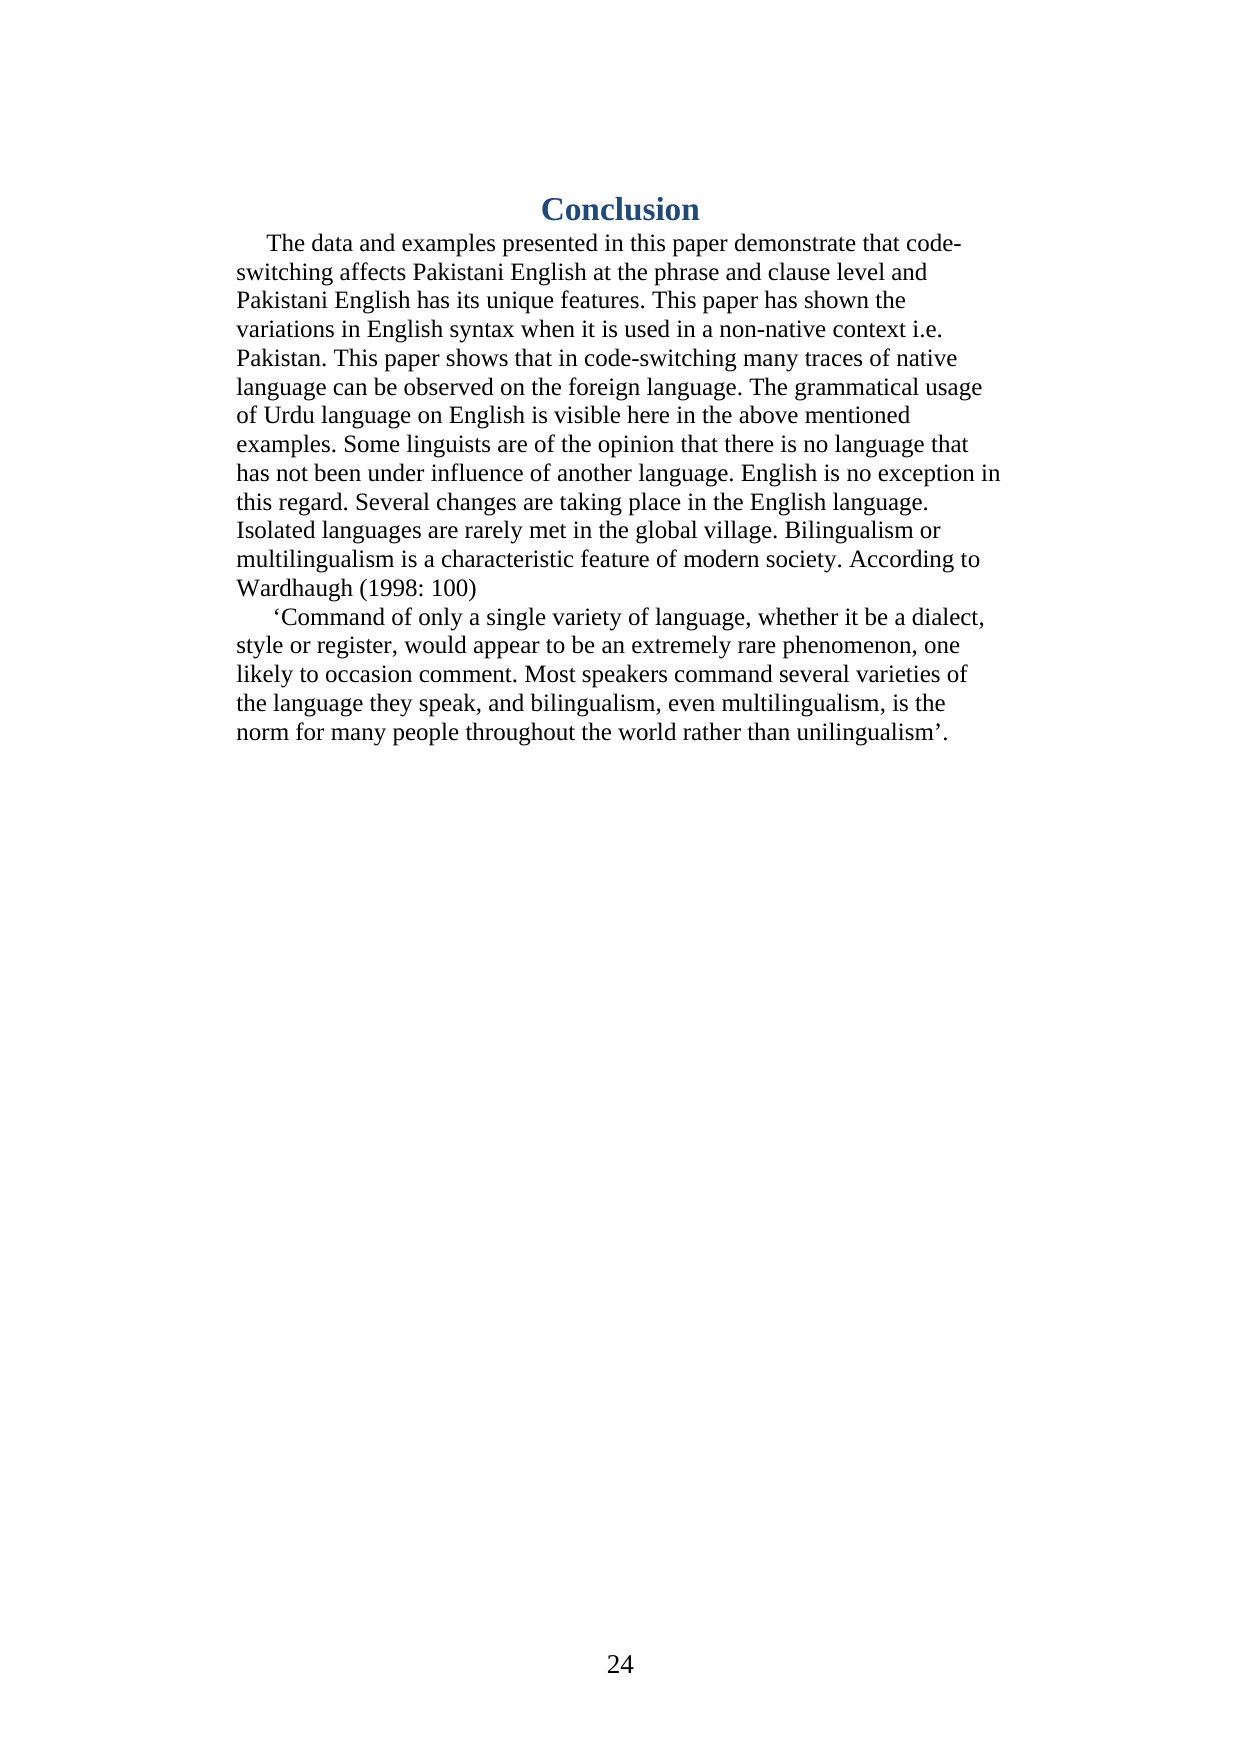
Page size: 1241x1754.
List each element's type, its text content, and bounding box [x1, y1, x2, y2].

text The data and examples presented in this paper demonstrate that code-switching affects Pakistani English at the phrase and clause level and Pakistani English has its unique features. This paper has shown the variations in English syntax when it is used in a non-native context i.e. Pakistan. This paper shows that in code-switching many traces of native language can be observed on the foreign language. The grammatical usage of Urdu language on English is visible here in the above mentioned examples. Some linguists are of the opinion that there is no language that has not been under influence of another language. English is no exception in this regard. Several changes are taking place in the English language. Isolated languages are rarely met in the global village. Bilingualism or multilingualism is a characteristic feature of modern society. According to Wardhaugh (1998: 100) [236, 228, 1004, 602]
text ‘Command of only a single variety of language, whether it be a dialect, style or register, would appear to be an extremely rare phenomenon, one likely to occasion comment. Most speakers command several varieties of the language they speak, and bilingualism, even multilingualism, is the norm for many people throughout the world rather than unilingualism’. [236, 602, 1004, 746]
subtitle Conclusion [236, 190, 1004, 228]
